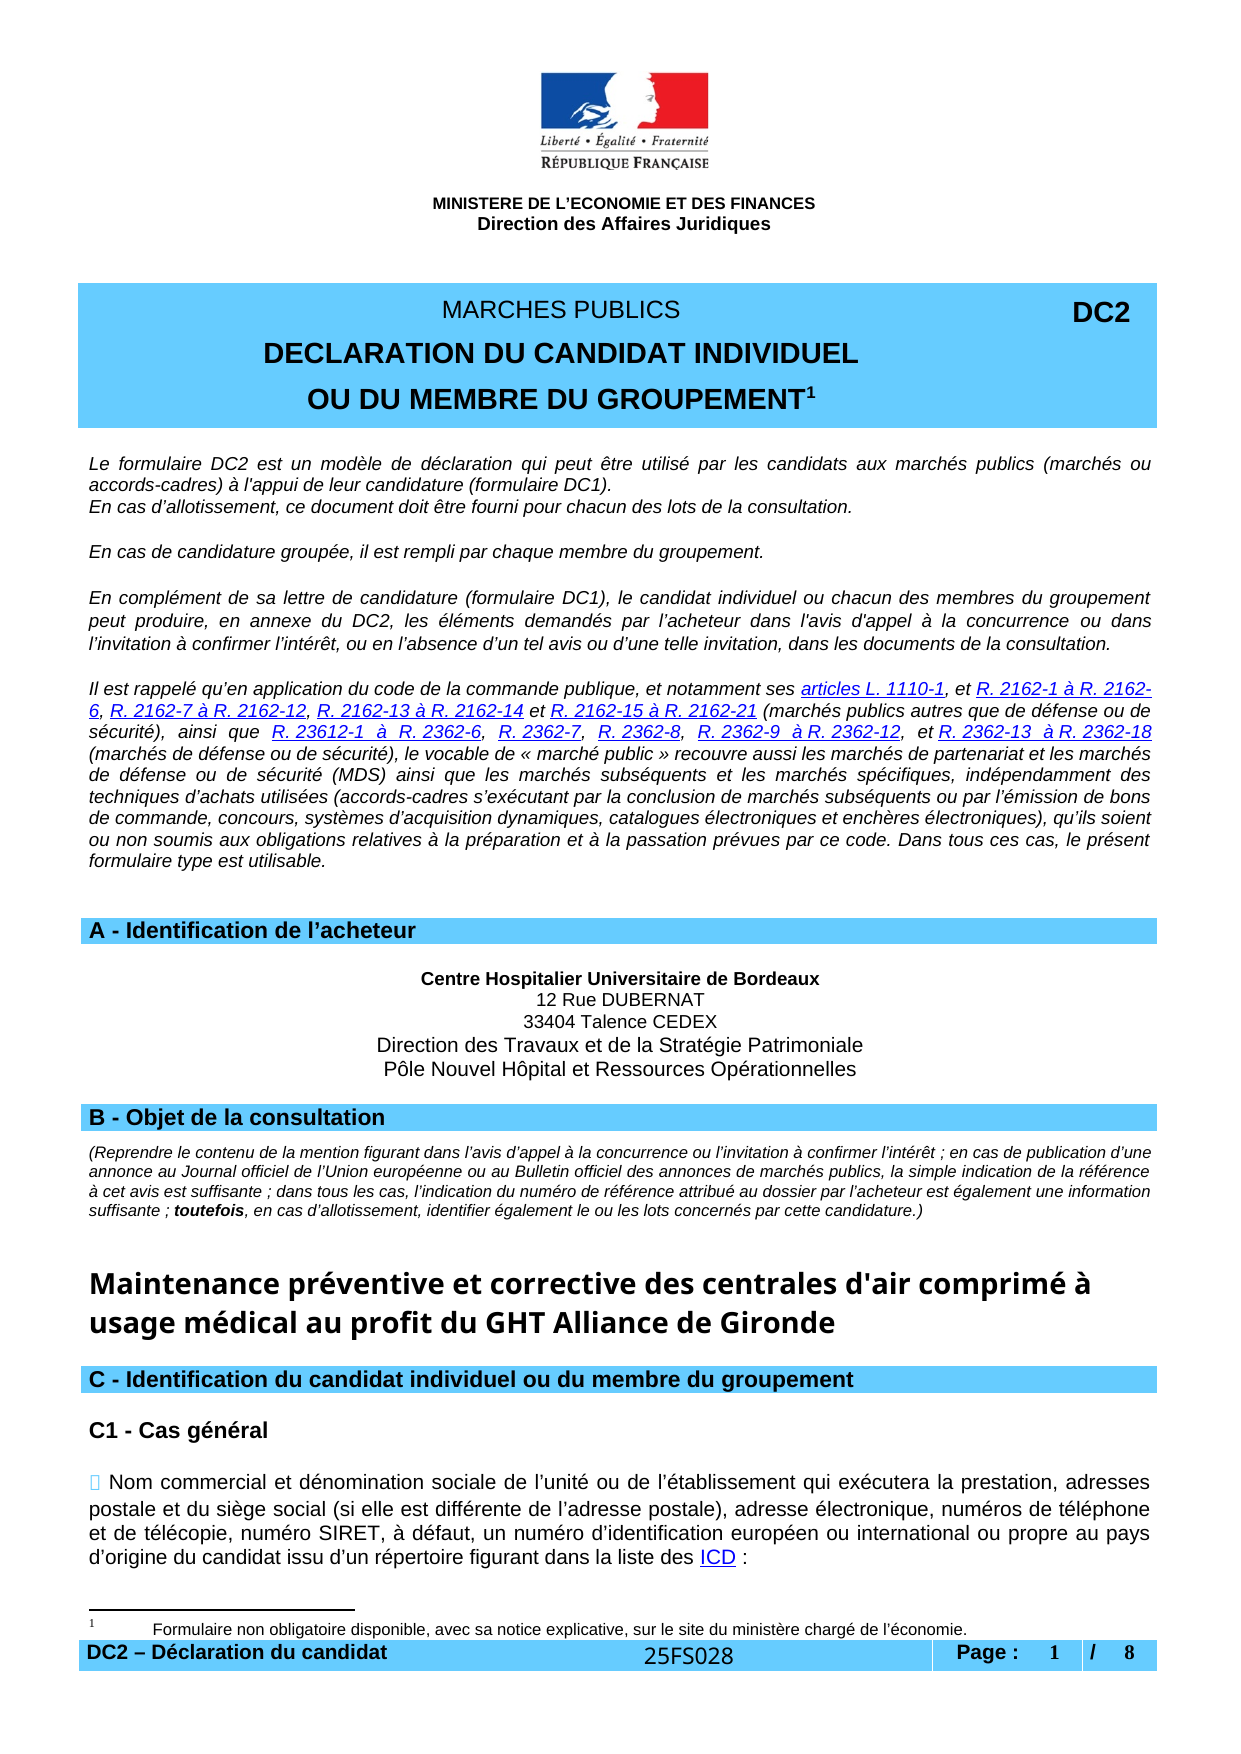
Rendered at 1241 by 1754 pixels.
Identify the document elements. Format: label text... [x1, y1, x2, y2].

text Pôle Nouvel Hôpital et Ressources Opérationnelles [89, 1056, 1152, 1080]
text En complément de sa lettre de candidature (formulaire DC1), le candidat individuel ou chacun des membres du groupement peut produire, en annexe du DC2, les éléments demandés par l’acheteur dans l'avis d'appel à la concurrence ou dans l’invitation à confirmer l’intérêt, ou en l’absence d’un tel avis ou d’une telle invitation, dans les documents de la consultation. [89, 587, 1152, 654]
text En cas de candidature groupée, il est rempli par chaque membre du groupement. [89, 541, 1152, 563]
table_header A - Identification de l’acheteur [81, 918, 1157, 944]
table_header MINISTERE DE L’ECONOMIE ET DES FINANCES Direction des Affaires Juridiques [81, 71, 1167, 258]
table_header C - Identification du candidat individuel ou du membre du groupement [81, 1366, 1157, 1393]
subtitle C1 - Cas général [89, 1417, 1152, 1443]
text Maintenance préventive et corrective des centrales d'air comprimé à usage médical au profit du GHT Alliance de Gironde [89, 1263, 1152, 1342]
table_header DC2 [1045, 283, 1157, 428]
picture [539, 71, 709, 170]
text 12 Rue DUBERNAT 33404 Talence CEDEX Direction des Travaux et de la Stratégie Patrimoniale [89, 989, 1152, 1056]
text Centre Hospitalier Universitaire de Bordeaux [89, 968, 1152, 989]
subtitle En cas d’allotissement, ce document doit être fourni pour chacun des lots de la consultation. [89, 496, 1152, 517]
text (Reprendre le contenu de la mention figurant dans l’avis d’appel à la concurrence ou l’invitation à confirmer l’intérêt ; en cas de publication d’une annonce au Journal officiel de l’Union européenne ou au Bulletin officiel des annonces de marchés publics, la simple indication de la référence à cet avis est suffisante ; dans tous les cas, l’indication du numéro de référence attribué au dossier par l’acheteur est également une information suffisante ; toutefois, en cas d’allotissement, identifier également le ou les lots concernés par cette candidature.) [89, 1143, 1152, 1220]
table_header MARCHES PUBLICS DECLARATION DU candidat INDIVIDUEL OU DU MEMBRE DU GROUPEMENT [78, 283, 1045, 428]
subtitle  Nom commercial et dénomination sociale de l’unité ou de l’établissement qui exécutera la prestation, adresses postale et du siège social (si elle est différente de l’adresse postale), adresse électronique, numéros de téléphone et de télécopie, numéro SIRET, à défaut, un numéro d’identification européen ou international ou propre au pays d’origine du candidat issu d’un répertoire figurant dans la liste des ICD : [89, 1467, 1152, 1568]
table_header B - Objet de la consultation [81, 1104, 1157, 1131]
subtitle Le formulaire DC2 est un modèle de déclaration qui peut être utilisé par les candidats aux marchés publics (marchés ou accords-cadres) à l'appui de leur candidature (formulaire DC1). [89, 452, 1152, 496]
text Il est rappelé qu’en application du code de la commande publique, et notamment ses articles L. 1110-1, et R. 2162-1 à R. 2162-6, R. 2162-7 à R. 2162-12, R. 2162-13 à R. 2162-14 et R. 2162-15 à R. 2162-21 (marchés publics autres que de défense ou de sécurité), ainsi que R. 23612-1 à R. 2362-6, R. 2362-7, R. 2362-8, R. 2362-9 à R. 2362-12, et R. 2362-13 à R. 2362-18 (marchés de défense ou de sécurité), le vocable de « marché public » recouvre aussi les marchés de partenariat et les marchés de défense ou de sécurité (MDS) ainsi que les marchés subséquents et les marchés spécifiques, indépendamment des techniques d’achats utilisées (accords-cadres s’exécutant par la conclusion de marchés subséquents ou par l’émission de bons de commande, concours, systèmes d’acquisition dynamiques, catalogues électroniques et enchères électroniques), qu’ils soient ou non soumis aux obligations relatives à la préparation et à la passation prévues par ce code. Dans tous ces cas, le présent formulaire type est utilisable. [89, 678, 1152, 872]
